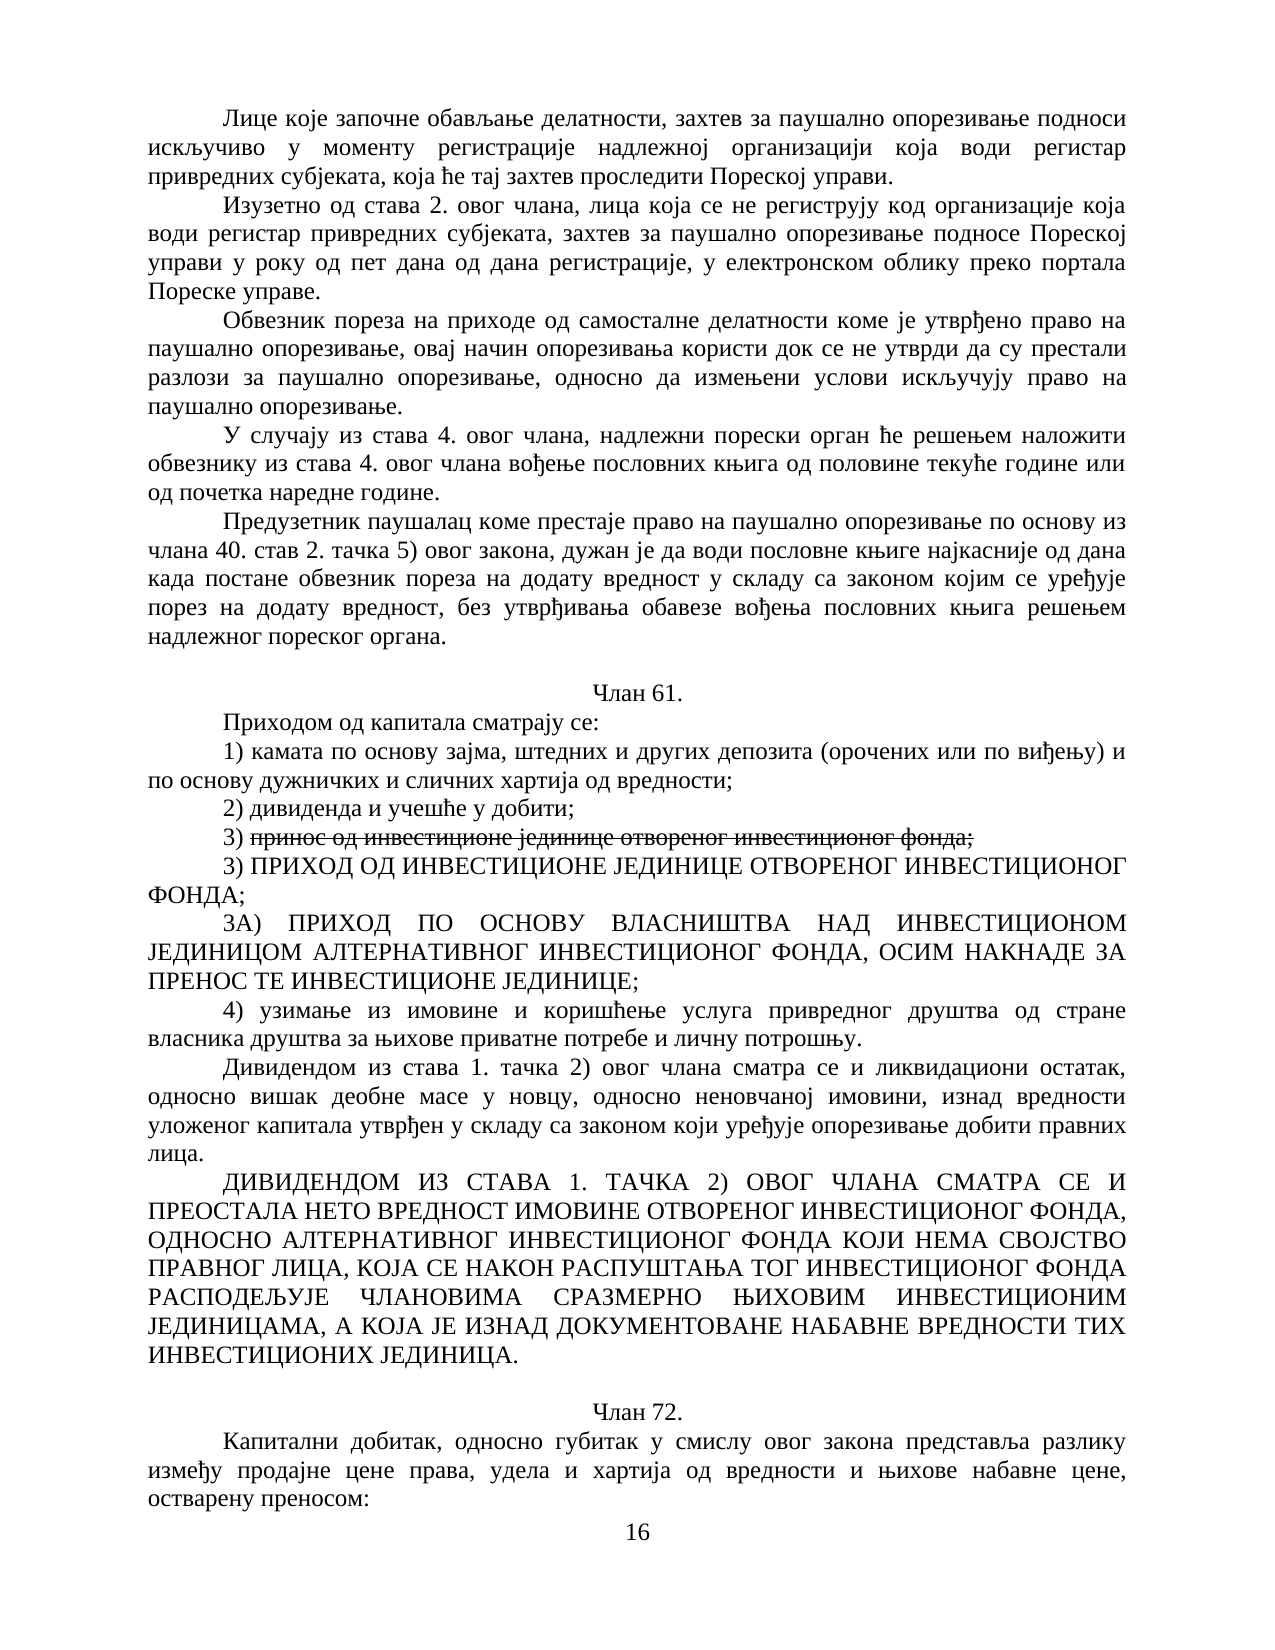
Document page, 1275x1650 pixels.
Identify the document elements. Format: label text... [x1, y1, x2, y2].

text 4) узимање из имовине и коришћење услуга привредног друштва од стране власника друштва за њихове приватне потребе и личну потрошњу. [148, 995, 1127, 1052]
text 1) камата по основу зајма, штедних и других депозита (орочених или по виђењу) и по основу дужничких и сличних хартија од вредности; [148, 736, 1127, 793]
text Изузетно од става 2. овог члана, лица која се не региструју код организације која води регистар привредних субјеката, захтев за паушално опорезивање подносе Пореској управи у року од пет дана од дана регистрације, у електронском облику преко портала Пореске управе. [148, 190, 1127, 305]
text Члан 72. [148, 1397, 1127, 1426]
text 3А) ПРИХОД ПО ОСНОВУ ВЛАСНИШТВА НАД ИНВЕСТИЦИОНОМ ЈЕДИНИЦОМ АЛТЕРНАТИВНОГ ИНВЕСТИЦИОНОГ ФОНДА, ОСИМ НАКНАДЕ ЗА ПРЕНОС ТЕ ИНВЕСТИЦИОНЕ ЈЕДИНИЦЕ; [148, 908, 1127, 995]
text 2) дивиденда и учешће у добити; [148, 793, 1127, 822]
text 3) ПРИХОД ОД ИНВЕСТИЦИОНЕ ЈЕДИНИЦЕ ОТВОРЕНОГ ИНВЕСТИЦИОНОГ ФОНДА; [148, 851, 1127, 908]
text ДИВИДЕНДОМ ИЗ СТАВА 1. ТАЧКА 2) ОВОГ ЧЛАНА СМАТРА СЕ И ПРЕОСТАЛА НЕТО ВРЕДНОСТ ИМОВИНЕ ОТВОРЕНОГ ИНВЕСТИЦИОНОГ ФОНДА, ОДНОСНО АЛТЕРНАТИВНОГ ИНВЕСТИЦИОНОГ ФОНДА КОЈИ НЕМА СВОЈСТВО ПРАВНОГ ЛИЦА, КОЈА СЕ НАКОН РАСПУШТАЊА ТОГ ИНВЕСТИЦИОНОГ ФОНДА РАСПОДЕЉУЈЕ ЧЛАНОВИМА СРАЗМЕРНО ЊИХОВИМ ИНВЕСТИЦИОНИМ ЈЕДИНИЦАМА, А КОЈА ЈЕ ИЗНАД ДОКУМЕНТОВАНЕ НАБАВНЕ ВРЕДНОСТИ ТИХ ИНВЕСТИЦИОНИХ ЈЕДИНИЦА. [148, 1167, 1127, 1368]
text Предузетник паушалац коме престаје право на паушално опорезивање по основу из члана 40. став 2. тачка 5) овог закона, дужан је да води пословне књиге најкасније од дана када постане обвезник пореза на додату вредност у складу са законом којим се уређује порез на додату вредност, без утврђивања обавезе вођења пословних књига решењем надлежног пореског органа. [148, 506, 1127, 650]
text Члан 61. [148, 678, 1127, 707]
text Капитални добитак, односно губитак у смислу овог закона представља разлику између продајне цене права, удела и хартија од вредности и њихове набавне цене, остварену преносом: [148, 1426, 1127, 1512]
text Обвезник пореза на приходе од самосталне делатности коме је утврђено право на паушално опорезивање, овај начин опорезивања користи док се не утврди да су престали разлози за паушално опорезивање, односно да измењени услови искључују право на паушално опорезивање. [148, 305, 1127, 420]
text У случају из става 4. овог члана, надлежни порески орган ће решењем наложити обвезнику из става 4. овог члана вођење пословних књига од половине текуће године или од почетка наредне године. [148, 420, 1127, 506]
text Приходом од капитала сматрају се: [148, 707, 1127, 736]
text 3) принос од инвестиционе јединице отвореног инвестиционог фонда; [148, 822, 1127, 851]
text Дивидендом из става 1. тачка 2) овог члана сматра се и ликвидациони остатак, односно вишак деобне масе у новцу, односно неновчаној имовини, изнад вредности уложеног капитала утврђен у складу са законом који уређује опорезивање добити правних лица. [148, 1052, 1127, 1167]
text Лице које започне обављање делатности, захтев за паушално опорезивање подноси искључиво у моменту регистрације надлежној организацији која води регистар привредних субјеката, која ће тај захтев проследити Пореској управи. [148, 103, 1127, 190]
